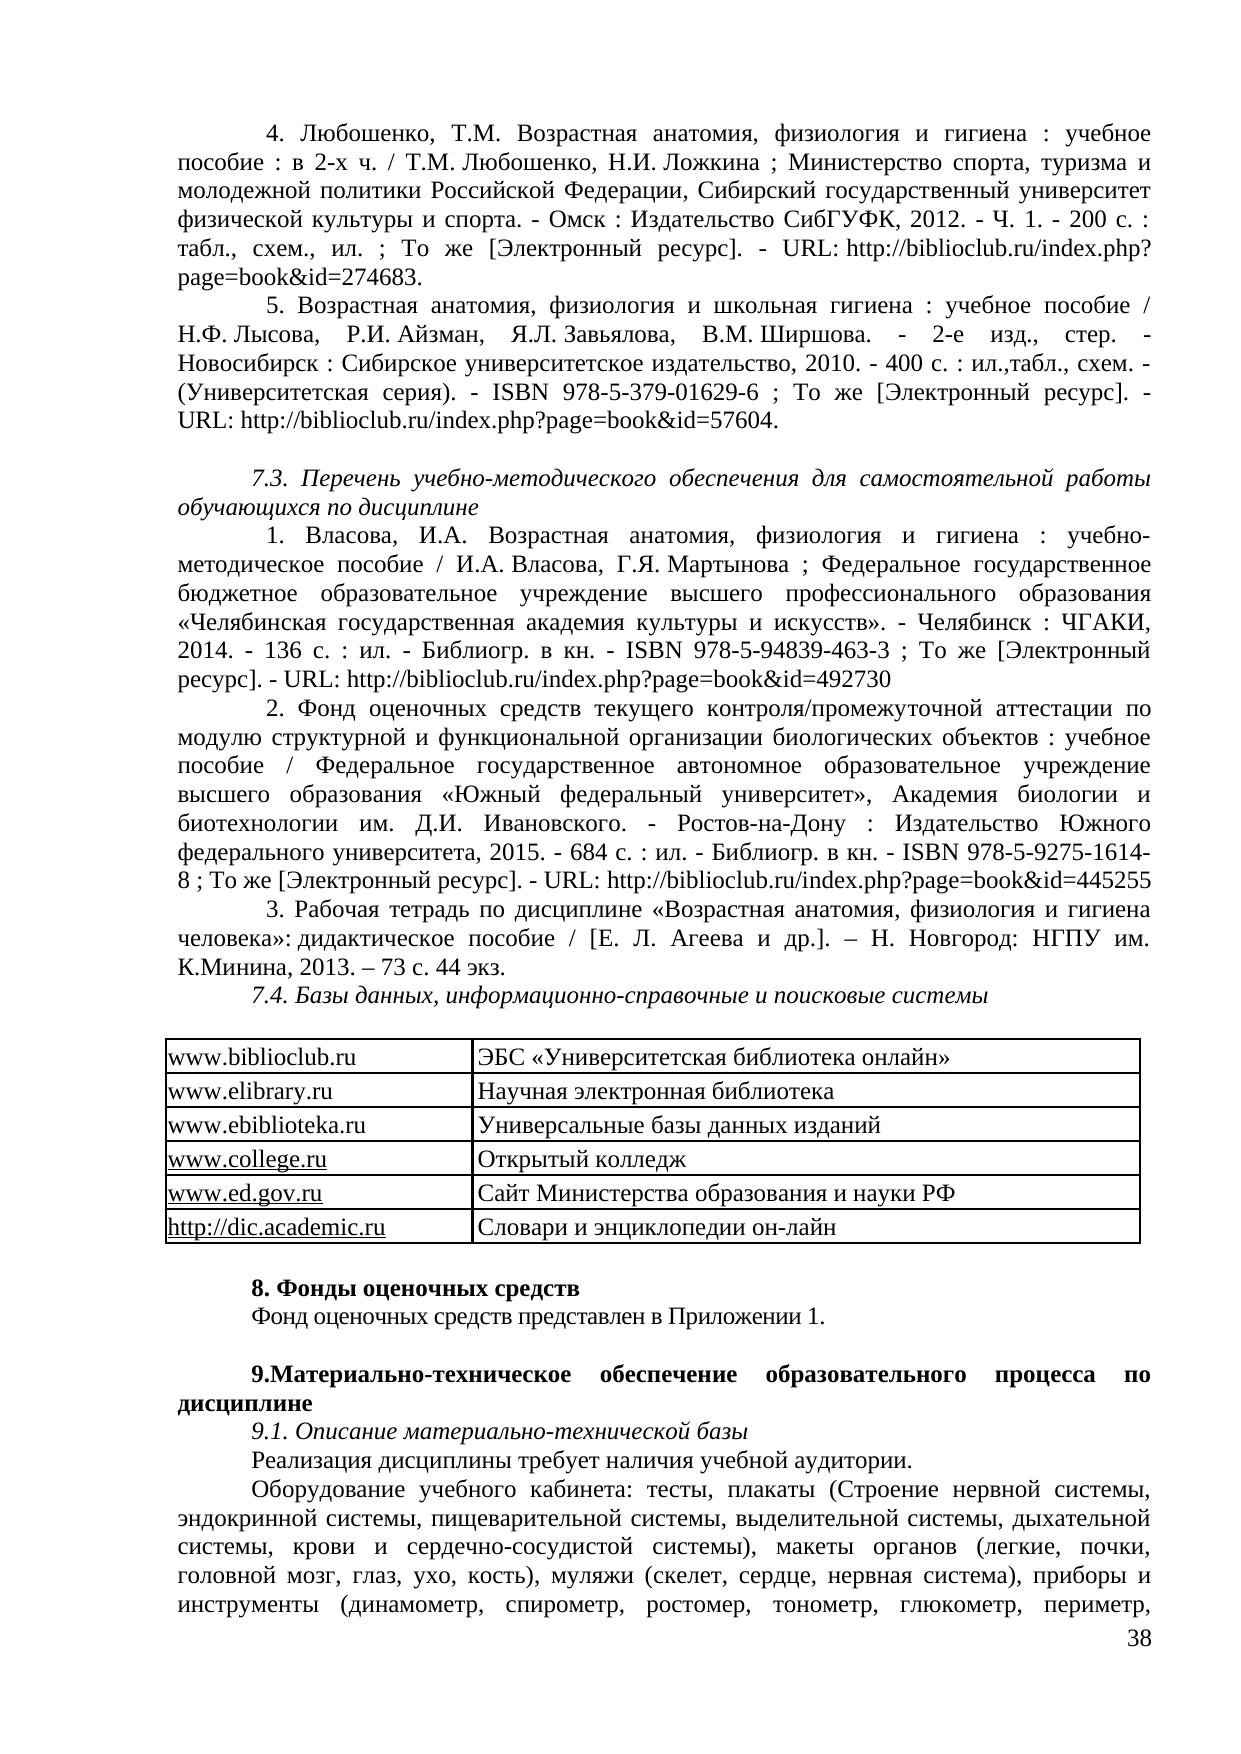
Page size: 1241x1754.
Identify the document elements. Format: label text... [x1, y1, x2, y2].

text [177, 1474, 1152, 1618]
text 7.4. Базы данных, информационно-справочные и поисковые системы [177, 981, 1152, 1009]
table_cell Словари и энциклопедии он-лайн [474, 1210, 1139, 1242]
text 5. Возрастная анатомия, физиология и школьная гигиена : учебное пособие / Н.Ф. Лысова, Р.И. Айзман, Я.Л. Завьялова, В.М. Ширшова. - 2-е изд., стер. - Новосибирск : Сибирское университетское издательство, 2010. - 400 с. : ил.,табл., схем. - (Университетская серия). - ISBN 978-5-379-01629-6 ; То же [Электронный ресурс]. - URL: http://biblioclub.ru/index.php?page=book&id=57604. [177, 291, 1152, 434]
table_header ЭБС «Университетская библиотека онлайн» [474, 1040, 1139, 1072]
text Реализация дисциплины требует наличия учебной аудитории. [177, 1445, 1152, 1474]
table_cell www.college.ru [167, 1142, 471, 1174]
text 8. Фонды оценочных средств [177, 1273, 1152, 1301]
table_cell Научная электронная библиотека [474, 1074, 1139, 1106]
table_cell www.ed.gov.ru [167, 1176, 471, 1208]
table_cell www.ebiblioteka.ru [167, 1108, 471, 1140]
table_cell http://dic.academic.ru [167, 1210, 471, 1242]
text 1. Власова, И.А. Возрастная анатомия, физиология и гигиена : учебно-методическое пособие / И.А. Власова, Г.Я. Мартынова ; Федеральное государственное бюджетное образовательное учреждение высшего профессионального образования «Челябинская государственная академия культуры и искусств». - Челябинск : ЧГАКИ, 2014. - 136 с. : ил. - Библиогр. в кн. - ISBN 978-5-94839-463-3 ; То же [Электронный ресурс]. - URL: http://biblioclub.ru/index.php?page=book&id=492730 [177, 521, 1152, 693]
table_cell Открытый колледж [474, 1142, 1139, 1174]
table_cell Универсальные базы данных изданий [474, 1108, 1139, 1140]
text 9.Материально-техническое обеспечение образовательного процесса по дисциплине [177, 1359, 1152, 1416]
text Фонд оценочных средств представлен в Приложении 1. [177, 1301, 1152, 1330]
text 9.1. Описание материально-технической базы [177, 1416, 1152, 1445]
text 7.3. Перечень учебно-методического обеспечения для самостоятельной работы обучающихся по дисциплине [177, 463, 1152, 521]
text 3. Рабочая тетрадь по дисциплине «Возрастная анатомия, физиология и гигиена человека»: дидактическое пособие / [Е. Л. Агеева и др.]. – Н. Новгород: НГПУ им. К.Минина, 2013. – 73 с. 44 экз. [177, 894, 1152, 981]
table_cell www.elibrary.ru [167, 1074, 471, 1106]
text 2. Фонд оценочных средств текущего контроля/промежуточной аттестации по модулю структурной и функциональной организации биологических объектов : учебное пособие / Федеральное государственное автономное образовательное учреждение высшего образования «Южный федеральный университет», Академия биологии и биотехнологии им. Д.И. Ивановского. - Ростов-на-Дону : Издательство Южного федерального университета, 2015. - 684 с. : ил. - Библиогр. в кн. - ISBN 978-5-9275-1614-8 ; То же [Электронный ресурс]. - URL: http://biblioclub.ru/index.php?page=book&id=445255 [177, 693, 1152, 894]
table_header www.biblioclub.ru [167, 1040, 471, 1072]
table_cell Сайт Министерства образования и науки РФ [474, 1176, 1139, 1208]
text 4. Любошенко, Т.М. Возрастная анатомия, физиология и гигиена : учебное пособие : в 2-х ч. / Т.М. Любошенко, Н.И. Ложкина ; Министерство спорта, туризма и молодежной политики Российской Федерации, Сибирский государственный университет физической культуры и спорта. - Омск : Издательство СибГУФК, 2012. - Ч. 1. - 200 с. : табл., схем., ил. ; То же [Электронный ресурс]. - URL: http://biblioclub.ru/index.php?page=book&id=274683. [177, 118, 1152, 291]
